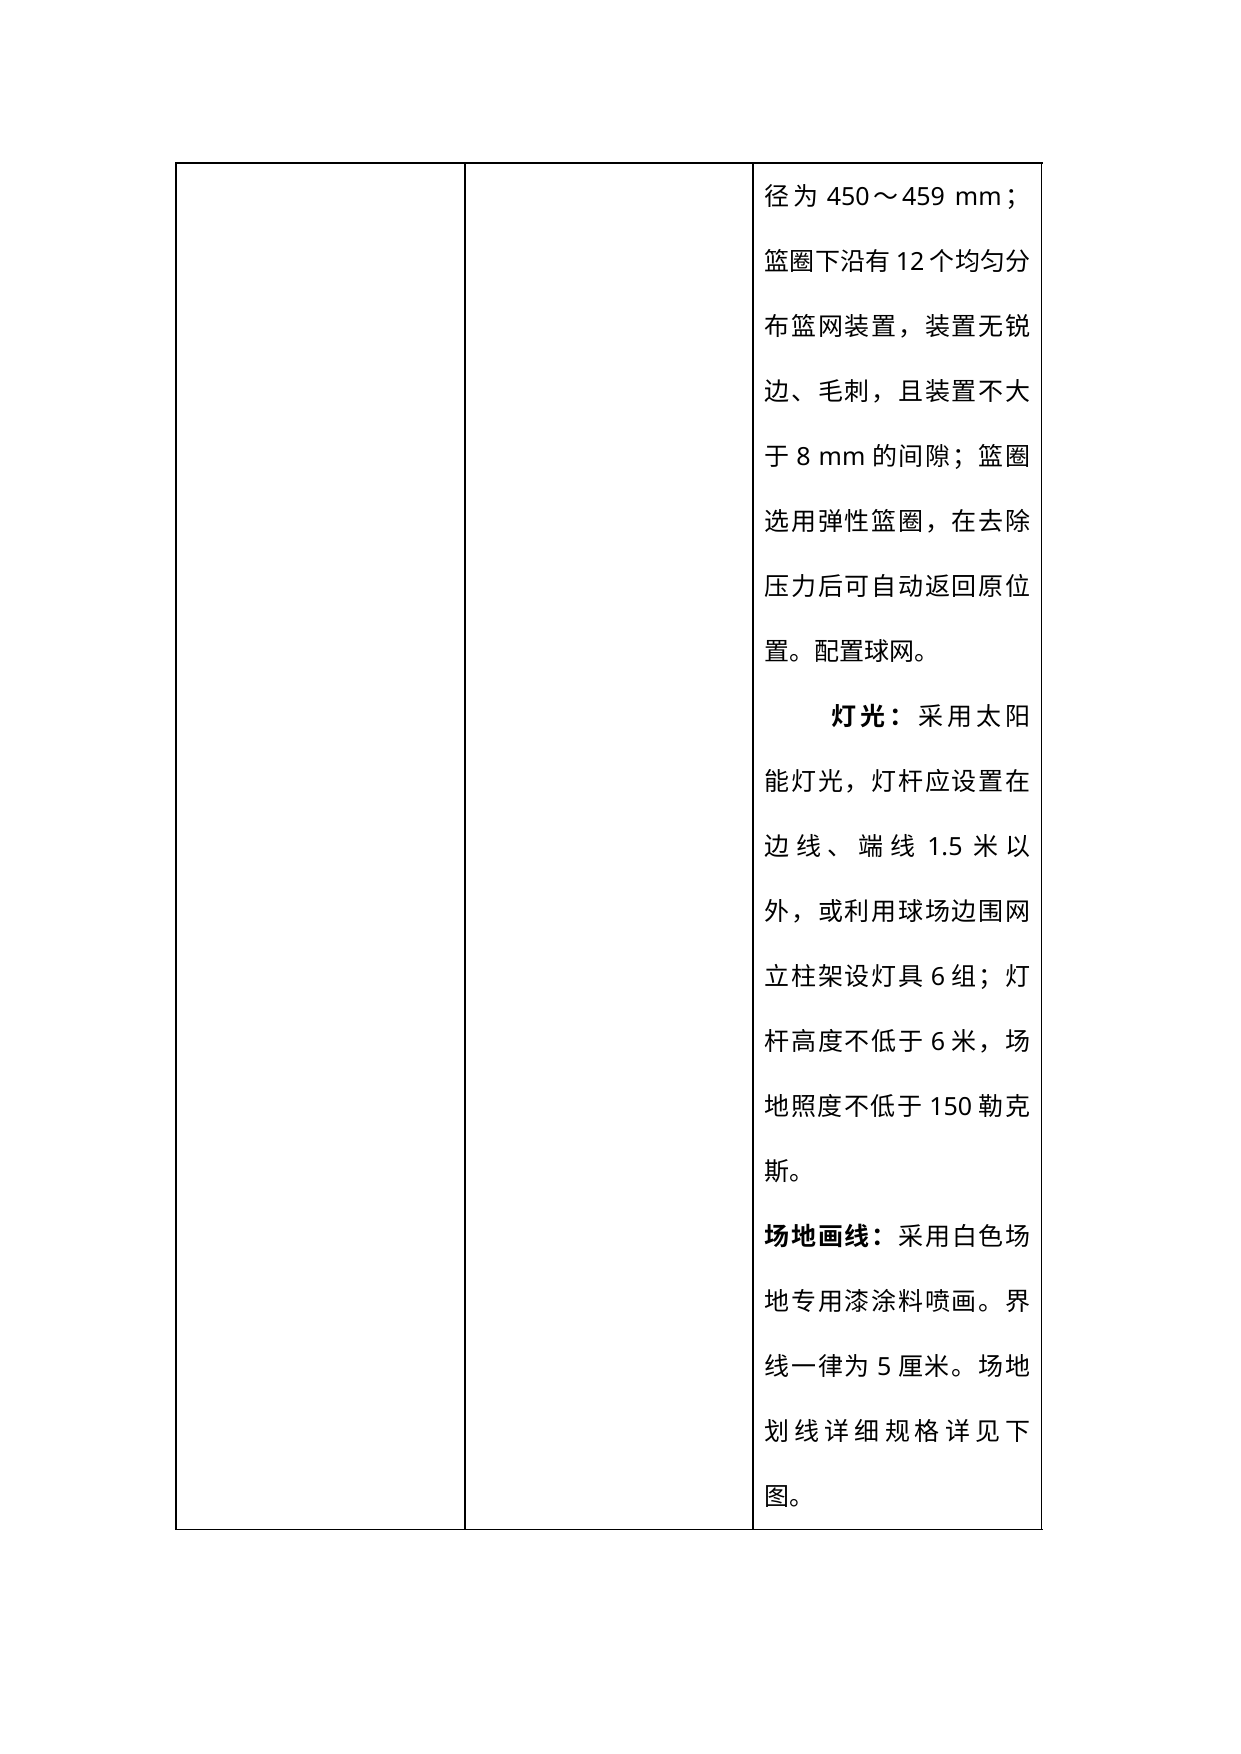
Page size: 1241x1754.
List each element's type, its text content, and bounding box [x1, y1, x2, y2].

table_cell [754, 164, 1041, 1528]
table_cell [466, 164, 752, 1528]
table_cell 1 [177, 164, 464, 1528]
